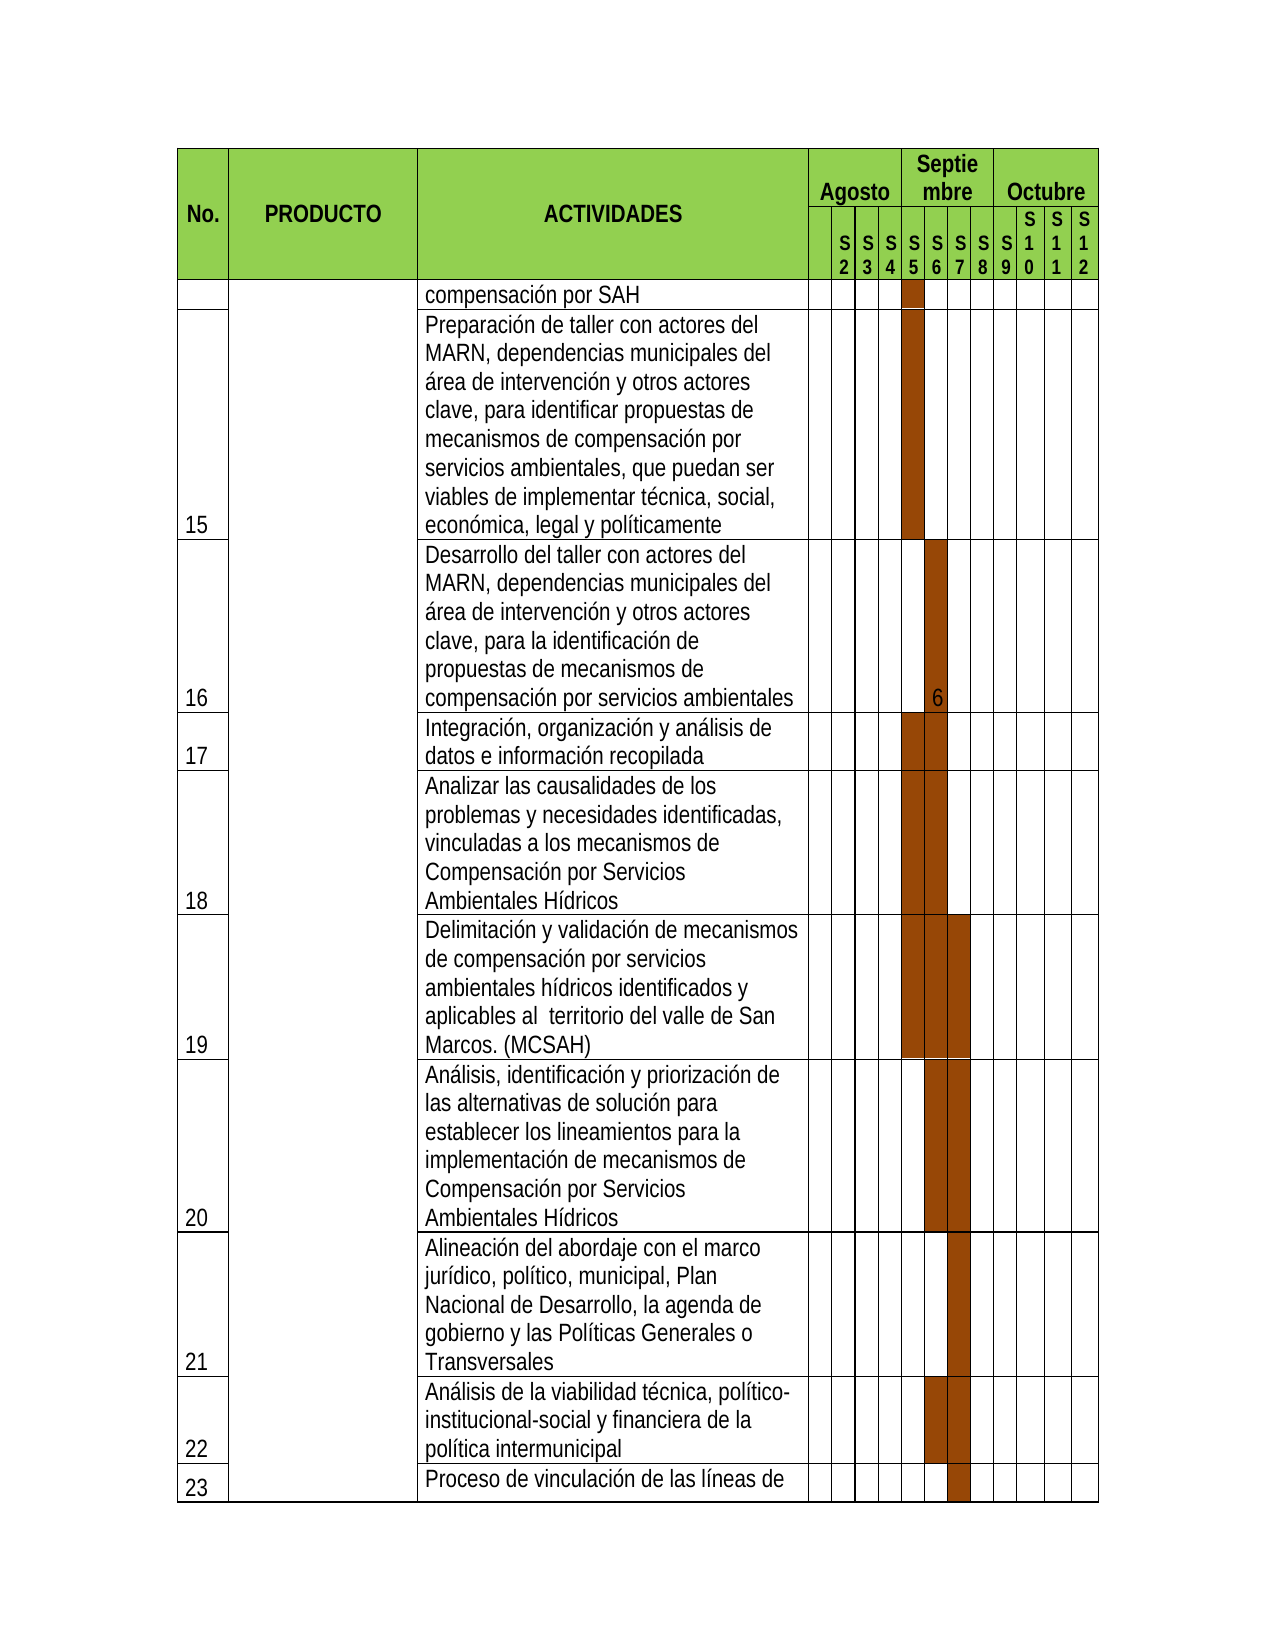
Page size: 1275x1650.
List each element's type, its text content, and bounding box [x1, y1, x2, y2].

table_cell [856, 915, 878, 1058]
table_cell [809, 310, 831, 539]
table_cell [1072, 310, 1098, 539]
table_cell Delimitación y validación de mecanismos de compensación por servicios ambientales hídricos identificados y aplicables al territorio del valle de San Marcos. (MCSAH) [418, 915, 808, 1058]
table_cell 19 [178, 915, 228, 1058]
table_cell [948, 310, 970, 539]
table_cell [1072, 1060, 1098, 1231]
table_cell 17 [178, 713, 228, 770]
table_cell [925, 310, 947, 539]
table_cell [832, 713, 854, 770]
table_cell [1017, 1377, 1044, 1463]
table_cell [971, 1464, 993, 1501]
table_cell [879, 713, 901, 770]
table_cell [1045, 713, 1071, 770]
table_cell [1017, 1060, 1044, 1231]
table_cell [994, 915, 1016, 1058]
table_cell [994, 310, 1016, 539]
table_cell [1017, 713, 1044, 770]
table_cell [971, 540, 993, 712]
table_cell [809, 540, 831, 712]
table_cell [948, 1233, 970, 1376]
table_cell [925, 280, 947, 308]
table_cell [1045, 280, 1071, 308]
table_cell [832, 915, 854, 1058]
table_cell [1072, 1464, 1098, 1501]
table_cell [1017, 915, 1044, 1058]
table_header Agosto [809, 149, 901, 206]
table_cell [902, 1377, 924, 1463]
table_cell [832, 1377, 854, 1463]
table_cell [948, 1464, 970, 1501]
table_cell [925, 713, 947, 770]
table_header PRODUCTO [229, 149, 417, 279]
table_cell [902, 540, 924, 712]
table_cell [1045, 310, 1071, 539]
table_cell [1072, 1233, 1098, 1376]
table_cell [948, 713, 970, 770]
table_cell [1072, 713, 1098, 770]
table_cell 16 [178, 540, 228, 712]
table_cell [832, 280, 854, 308]
table_cell [902, 713, 924, 770]
table_cell [832, 540, 854, 712]
table_cell [1017, 280, 1044, 308]
table_cell [971, 1060, 993, 1231]
table_cell S10 [1017, 207, 1044, 279]
table_cell [948, 915, 970, 1058]
table_cell S5 [902, 207, 924, 279]
table_cell 15 [178, 310, 228, 539]
table_cell [832, 310, 854, 539]
table_cell [832, 771, 854, 914]
table_cell [1017, 540, 1044, 712]
table_cell [832, 1233, 854, 1376]
table_cell [971, 310, 993, 539]
table_cell [879, 1464, 901, 1501]
table_cell 20 [178, 1060, 228, 1231]
table_cell [1017, 310, 1044, 539]
table_cell [879, 310, 901, 539]
table_header No. [178, 149, 228, 279]
table_cell [948, 1377, 970, 1463]
table_cell Alineación del abordaje con el marco jurídico, político, municipal, Plan Nacional de Desarrollo, la agenda de gobierno y las Políticas Generales o Transversales [418, 1233, 808, 1376]
table_cell [879, 915, 901, 1058]
table_cell [856, 1233, 878, 1376]
table_cell [902, 915, 924, 1058]
table_cell Análisis de la viabilidad técnica, político-institucional-social y financiera de la política intermunicipal [418, 1377, 808, 1463]
table_cell [971, 915, 993, 1058]
table_cell [1045, 1060, 1071, 1231]
table_cell [832, 1060, 854, 1231]
table_cell 18 [178, 771, 228, 914]
table_cell [809, 713, 831, 770]
table_cell [809, 1233, 831, 1376]
table_cell S3 [856, 207, 878, 279]
table_cell [994, 540, 1016, 712]
table_cell Preparación de taller con actores del MARN, dependencias municipales del área de intervención y otros actores clave, para identificar propuestas de mecanismos de compensación por servicios ambientales, que puedan ser viables de implementar técnica, social, económica, legal y políticamente [418, 310, 808, 539]
table_cell [948, 1060, 970, 1231]
table_cell [971, 1233, 993, 1376]
table_cell S7 [948, 207, 970, 279]
table_cell [879, 771, 901, 914]
table_cell [994, 1377, 1016, 1463]
table_cell [856, 310, 878, 539]
table_cell [856, 713, 878, 770]
table_cell [1072, 540, 1098, 712]
table_cell [902, 1233, 924, 1376]
table_cell [809, 1464, 831, 1501]
table_cell [971, 280, 993, 308]
table_cell [1072, 771, 1098, 914]
table_cell [971, 1377, 993, 1463]
table_cell [925, 1060, 947, 1231]
table_cell Análisis, identificación y priorización de las alternativas de solución para establecer los lineamientos para la implementación de mecanismos de Compensación por Servicios Ambientales Hídricos [418, 1060, 808, 1231]
table_cell S2 [832, 207, 854, 279]
table_cell [879, 1377, 901, 1463]
table_cell Desarrollo del taller con actores del MARN, dependencias municipales del área de intervención y otros actores clave, para la identificación de propuestas de mecanismos de compensación por servicios ambientales [418, 540, 808, 712]
table_cell [925, 771, 947, 914]
table_cell [1045, 1377, 1071, 1463]
table_cell [948, 771, 970, 914]
table_cell [856, 540, 878, 712]
table_cell [902, 771, 924, 914]
table_cell 6 [925, 540, 947, 712]
table_cell [994, 1464, 1016, 1501]
table_cell S11 [1045, 207, 1071, 279]
table_cell [925, 1233, 947, 1376]
table_cell Analizar las causalidades de los problemas y necesidades identificadas, vinculadas a los mecanismos de Compensación por Servicios Ambientales Hídricos [418, 771, 808, 914]
table_cell [856, 1464, 878, 1501]
table_cell [1045, 1464, 1071, 1501]
table_cell 21 [178, 1233, 228, 1376]
table_cell [994, 1060, 1016, 1231]
table_cell Integración, organización y análisis de datos e información recopilada [418, 713, 808, 770]
table_cell [925, 915, 947, 1058]
table_cell [971, 771, 993, 914]
table_cell [948, 280, 970, 308]
table_cell [902, 310, 924, 539]
table_cell [879, 1060, 901, 1231]
table_cell [902, 1060, 924, 1231]
table_cell S9 [994, 207, 1016, 279]
table_cell [1017, 771, 1044, 914]
table_cell [856, 771, 878, 914]
table_cell [1017, 1464, 1044, 1501]
table_cell [1045, 1233, 1071, 1376]
table_cell [994, 1233, 1016, 1376]
table_cell [809, 915, 831, 1058]
table_cell [832, 1464, 854, 1501]
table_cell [418, 280, 808, 308]
table_cell [856, 1060, 878, 1231]
table_cell [994, 713, 1016, 770]
table_cell [994, 280, 1016, 308]
table_cell 23 [178, 1464, 228, 1501]
table_cell S4 [879, 207, 901, 279]
table_cell [1072, 1377, 1098, 1463]
table_cell [994, 771, 1016, 914]
table_cell [879, 280, 901, 308]
table_header Octubre [994, 149, 1098, 206]
table_cell [809, 771, 831, 914]
table_cell [879, 540, 901, 712]
table_cell [1045, 540, 1071, 712]
table_cell 14 [178, 280, 228, 308]
table_cell S8 [971, 207, 993, 279]
table_cell S12 [1072, 207, 1098, 279]
table_cell S6 [925, 207, 947, 279]
table_cell [856, 1377, 878, 1463]
table_cell [1072, 915, 1098, 1058]
table_cell [948, 540, 970, 712]
table_cell [1072, 280, 1098, 308]
table_cell [1045, 771, 1071, 914]
table_cell [809, 207, 831, 279]
table_cell [925, 1464, 947, 1501]
table_header Septiembre [902, 149, 993, 206]
table_cell 22 [178, 1377, 228, 1463]
table_cell [971, 713, 993, 770]
table_cell [1017, 1233, 1044, 1376]
table_cell [809, 280, 831, 308]
table_cell [925, 1377, 947, 1463]
table_cell [809, 1377, 831, 1463]
table_cell [809, 1060, 831, 1231]
table_header ACTIVIDADES [418, 149, 808, 279]
table_cell [856, 280, 878, 308]
table_cell [902, 280, 924, 308]
table_cell [902, 1464, 924, 1501]
table_cell [1045, 915, 1071, 1058]
table_cell [879, 1233, 901, 1376]
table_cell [418, 1464, 808, 1501]
